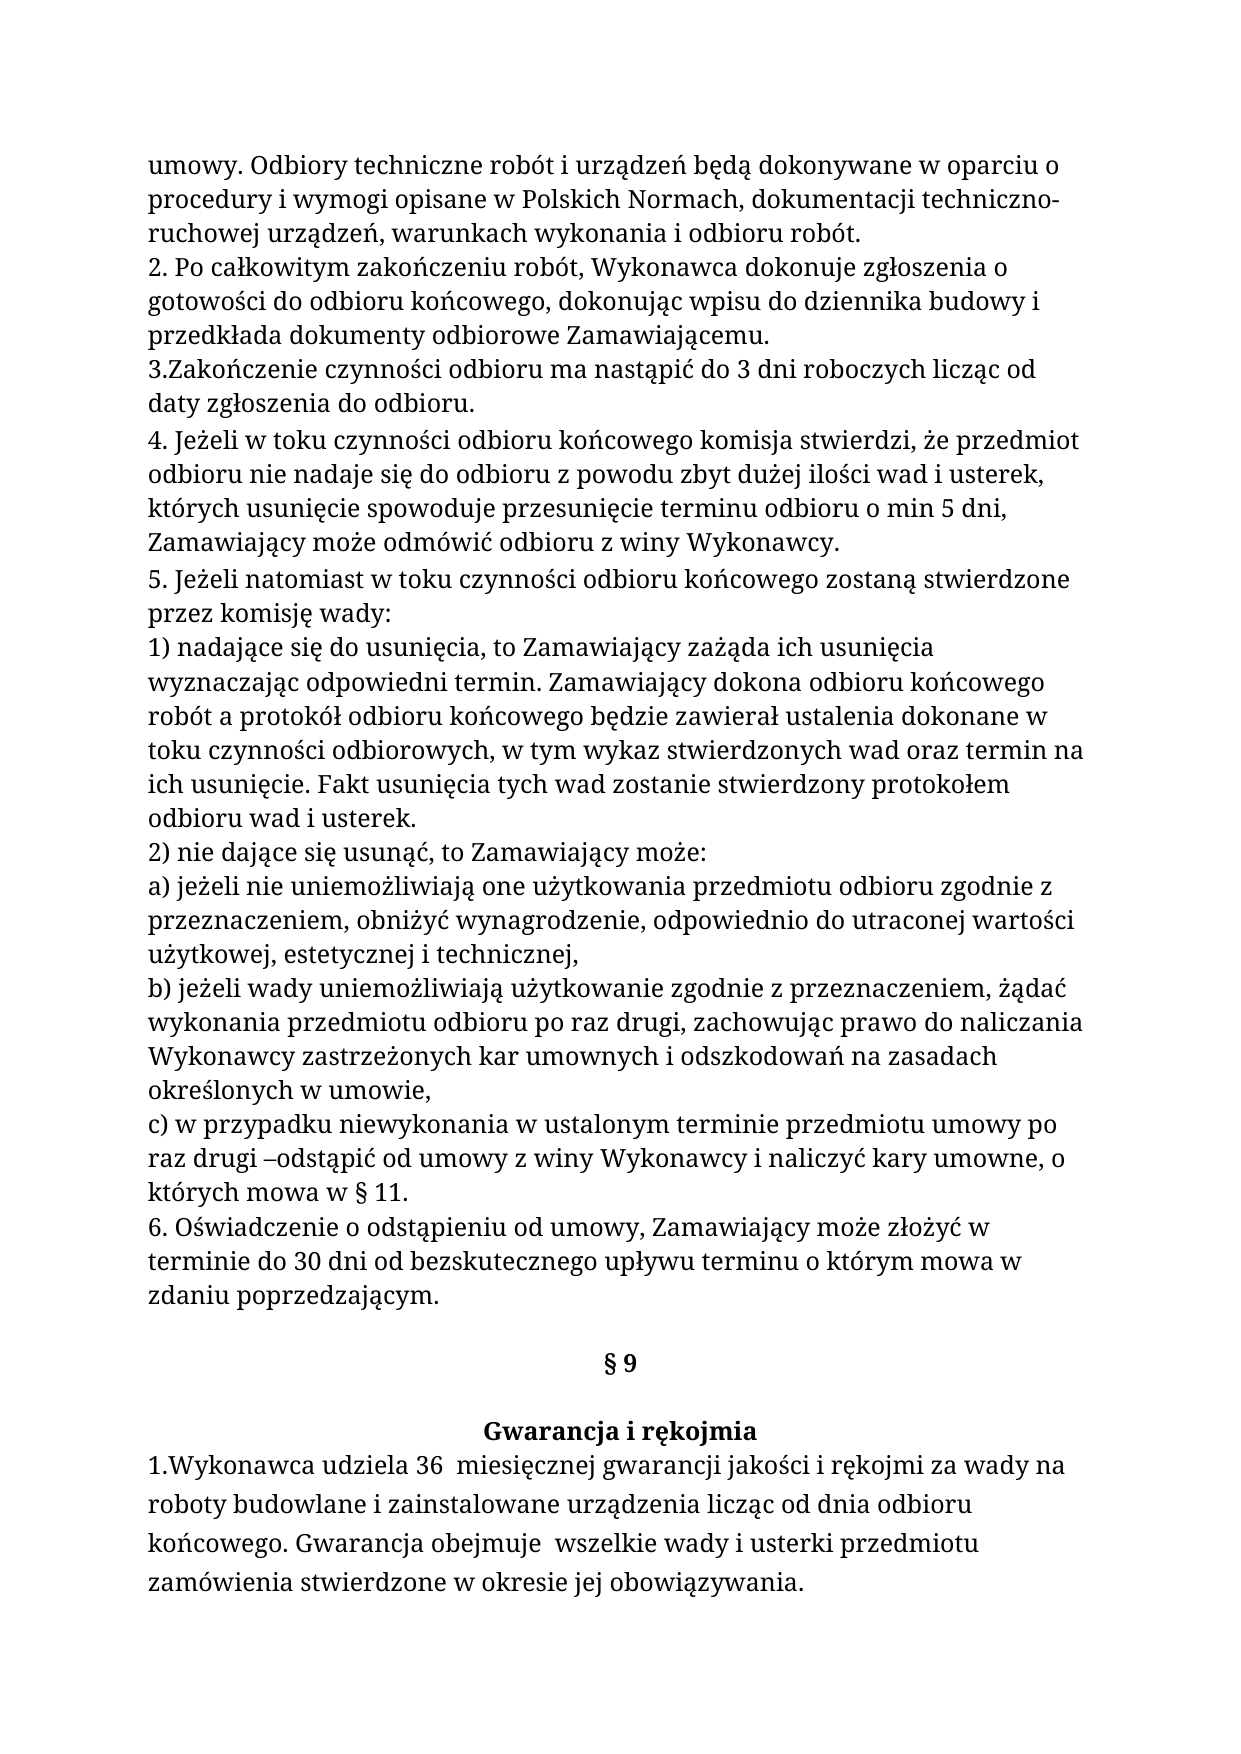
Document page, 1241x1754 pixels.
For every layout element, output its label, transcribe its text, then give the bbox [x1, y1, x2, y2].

text b) jeżeli wady uniemożliwiają użytkowanie zgodnie z przeznaczeniem, żądać wykonania przedmiotu odbioru po raz drugi, zachowując prawo do naliczania Wykonawcy zastrzeżonych kar umownych i odszkodowań na zasadach określonych w umowie, [148, 971, 1093, 1107]
text 2) nie dające się usunąć, to Zamawiający może: [148, 834, 1093, 868]
text 4. Jeżeli w toku czynności odbioru końcowego komisja stwierdzi, że przedmiot odbioru nie nadaje się do odbioru z powodu zbyt dużej ilości wad i usterek, których usunięcie spowoduje przesunięcie terminu odbioru o min 5 dni, Zamawiający może odmówić odbioru z winy Wykonawcy. [148, 423, 1093, 559]
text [148, 148, 1093, 250]
text Gwarancja i rękojmia [148, 1413, 1093, 1448]
text 3.Zakończenie czynności odbioru ma nastąpić do 3 dni roboczych licząc od daty zgłoszenia do odbioru. [148, 352, 1093, 420]
text 2. Po całkowitym zakończeniu robót, Wykonawca dokonuje zgłoszenia o gotowości do odbioru końcowego, dokonując wpisu do dziennika budowy i przedkłada dokumenty odbiorowe Zamawiającemu. [148, 250, 1093, 352]
text 5. Jeżeli natomiast w toku czynności odbioru końcowego zostaną stwierdzone przez komisję wady: [148, 562, 1093, 630]
text c) w przypadku niewykonania w ustalonym terminie przedmiotu umowy po raz drugi –odstąpić od umowy z winy Wykonawcy i naliczyć kary umowne, o których mowa w § 11. [148, 1107, 1093, 1209]
text § 9 [148, 1345, 1093, 1379]
text 1.Wykonawca udziela 36 miesięcznej gwarancji jakości i rękojmi za wady na roboty budowlane i zainstalowane urządzenia licząc od dnia odbioru końcowego. Gwarancja obejmuje wszelkie wady i usterki przedmiotu zamówienia stwierdzone w okresie jej obowiązywania. [148, 1448, 1093, 1599]
text 6. Oświadczenie o odstąpieniu od umowy, Zamawiający może złożyć w terminie do 30 dni od bezskutecznego upływu terminu o którym mowa w zdaniu poprzedzającym. [148, 1209, 1093, 1311]
text 1) nadające się do usunięcia, to Zamawiający zażąda ich usunięcia wyznaczając odpowiedni termin. Zamawiający dokona odbioru końcowego robót a protokół odbioru końcowego będzie zawierał ustalenia dokonane w toku czynności odbiorowych, w tym wykaz stwierdzonych wad oraz termin na ich usunięcie. Fakt usunięcia tych wad zostanie stwierdzony protokołem odbioru wad i usterek. [148, 630, 1093, 834]
text a) jeżeli nie uniemożliwiają one użytkowania przedmiotu odbioru zgodnie z przeznaczeniem, obniżyć wynagrodzenie, odpowiednio do utraconej wartości użytkowej, estetycznej i technicznej, [148, 868, 1093, 971]
